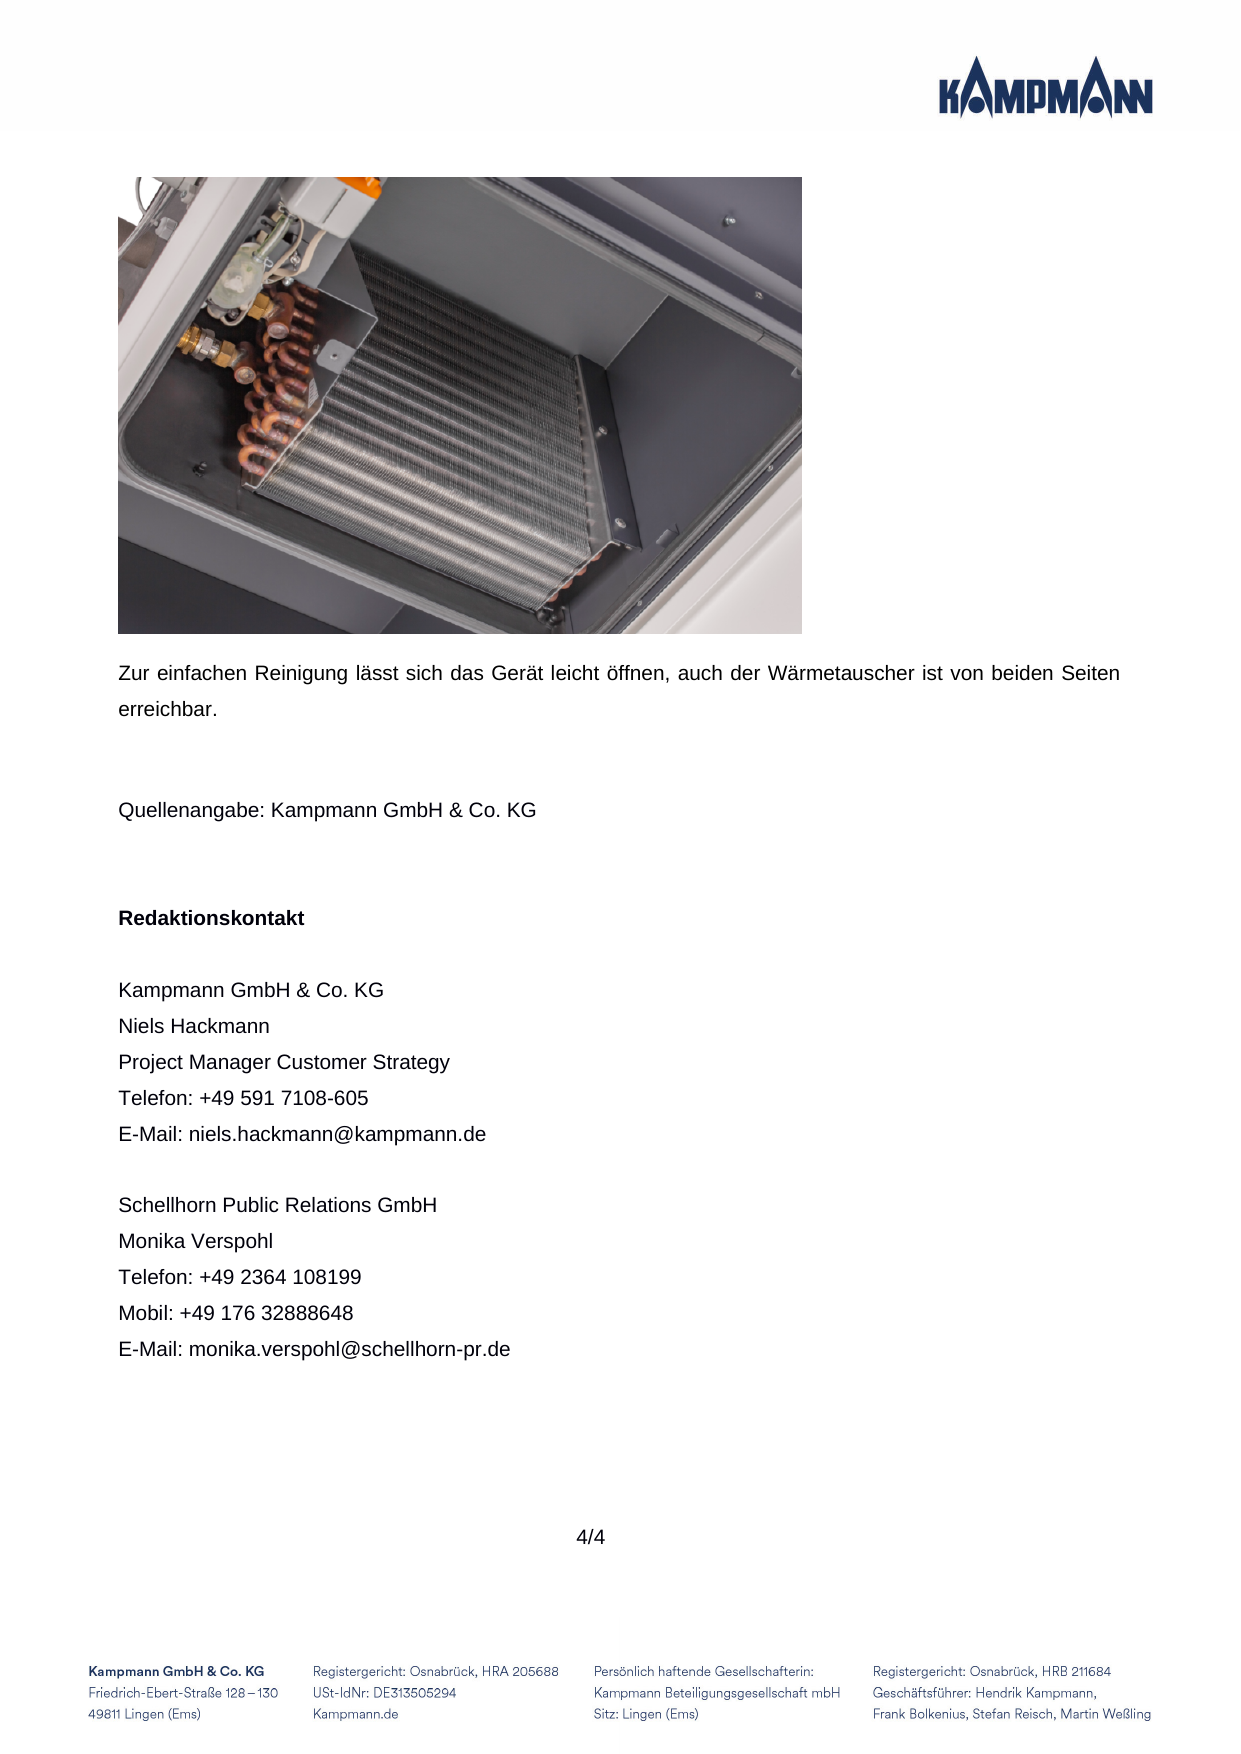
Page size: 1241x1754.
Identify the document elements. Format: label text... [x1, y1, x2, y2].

picture [118, 177, 802, 634]
picture [0, 0, 1241, 131]
text Zur einfachen Reinigung lässt sich das Gerät leicht öffnen, auch der Wärmetauscher ist von beiden Seiten erreichbar. [118, 661, 1122, 721]
text Niels Hackmann [118, 1014, 1122, 1038]
text Mobil: +49 176 32888648 [118, 1301, 1122, 1325]
text Schellhorn Public Relations GmbH [118, 1193, 1122, 1217]
text E-Mail: niels.hackmann@kampmann.de [118, 1121, 1122, 1145]
text Telefon: +49 591 7108-605 [118, 1086, 1122, 1109]
text Kampmann GmbH & Co. KG [118, 978, 1122, 1002]
text Redaktionskontakt [118, 906, 1122, 930]
text Project Manager Customer Strategy [118, 1049, 1122, 1073]
text E-Mail: monika.verspohl@schellhorn-pr.de [118, 1337, 1122, 1361]
text Telefon: +49 2364 108199 [118, 1265, 1122, 1289]
text Monika Verspohl [118, 1229, 1122, 1253]
text Quellenangabe: Kampmann GmbH & Co. KG [118, 798, 1122, 822]
picture [0, 1617, 1239, 1754]
